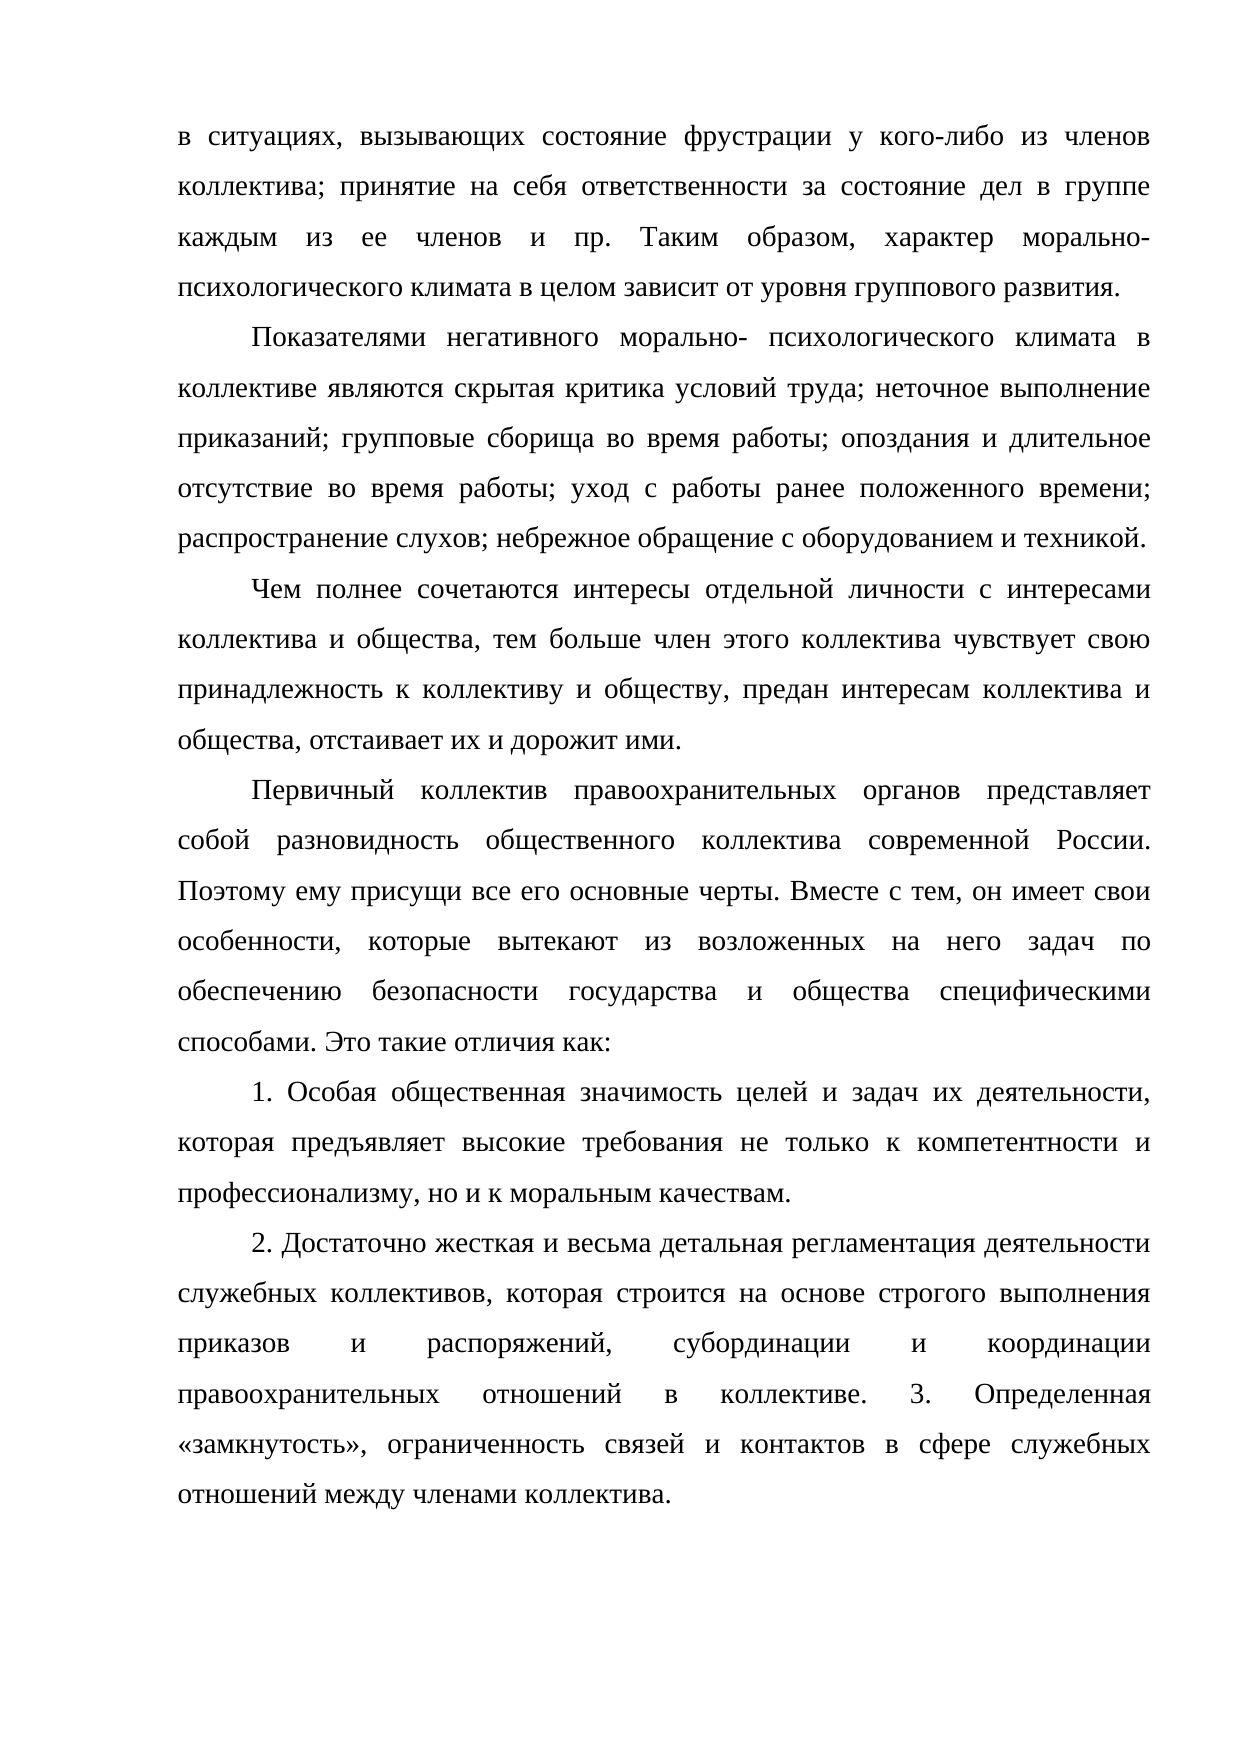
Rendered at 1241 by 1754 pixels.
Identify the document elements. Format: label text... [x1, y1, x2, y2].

text 1. Особая общественная значимость целей и задач их деятельности, которая предъявляет высокие требования не только к компетентности и профессионализму, но и к моральным качествам. [177, 1074, 1152, 1208]
text Первичный коллектив правоохранительных органов представляет собой разновидность общественного коллектива современной России. Поэтому ему присущи все его основные черты. Вместе с тем, он имеет свои особенности, которые вытекают из возложенных на него задач по обеспечению безопасности государства и общества специфическими способами. Это такие отличия как: [177, 772, 1152, 1057]
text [177, 118, 1152, 303]
text 2. Достаточно жесткая и весьма детальная регламентация деятельности служебных коллективов, которая строится на основе строгого выполнения приказов и распоряжений, субординации и координации правоохранительных отношений в коллективе. 3. Определенная «замкнутость», ограниченность связей и контактов в сфере служебных отношений между членами коллектива. [177, 1225, 1152, 1510]
text Чем полнее сочетаются интересы отдельной личности с интересами коллектива и общества, тем больше член этого коллектива чувствует свою принадлежность к коллективу и обществу, предан интересам коллектива и общества, отстаивает их и дорожит ими. [177, 571, 1152, 755]
text Показателями негативного морально- психологического климата в коллективе являются скрытая критика условий труда; неточное выполнение приказаний; групповые сборища во время работы; опоздания и длительное отсутствие во время работы; уход с работы ранее положенного времени; распространение слухов; небрежное обращение с оборудованием и техникой. [177, 319, 1152, 554]
